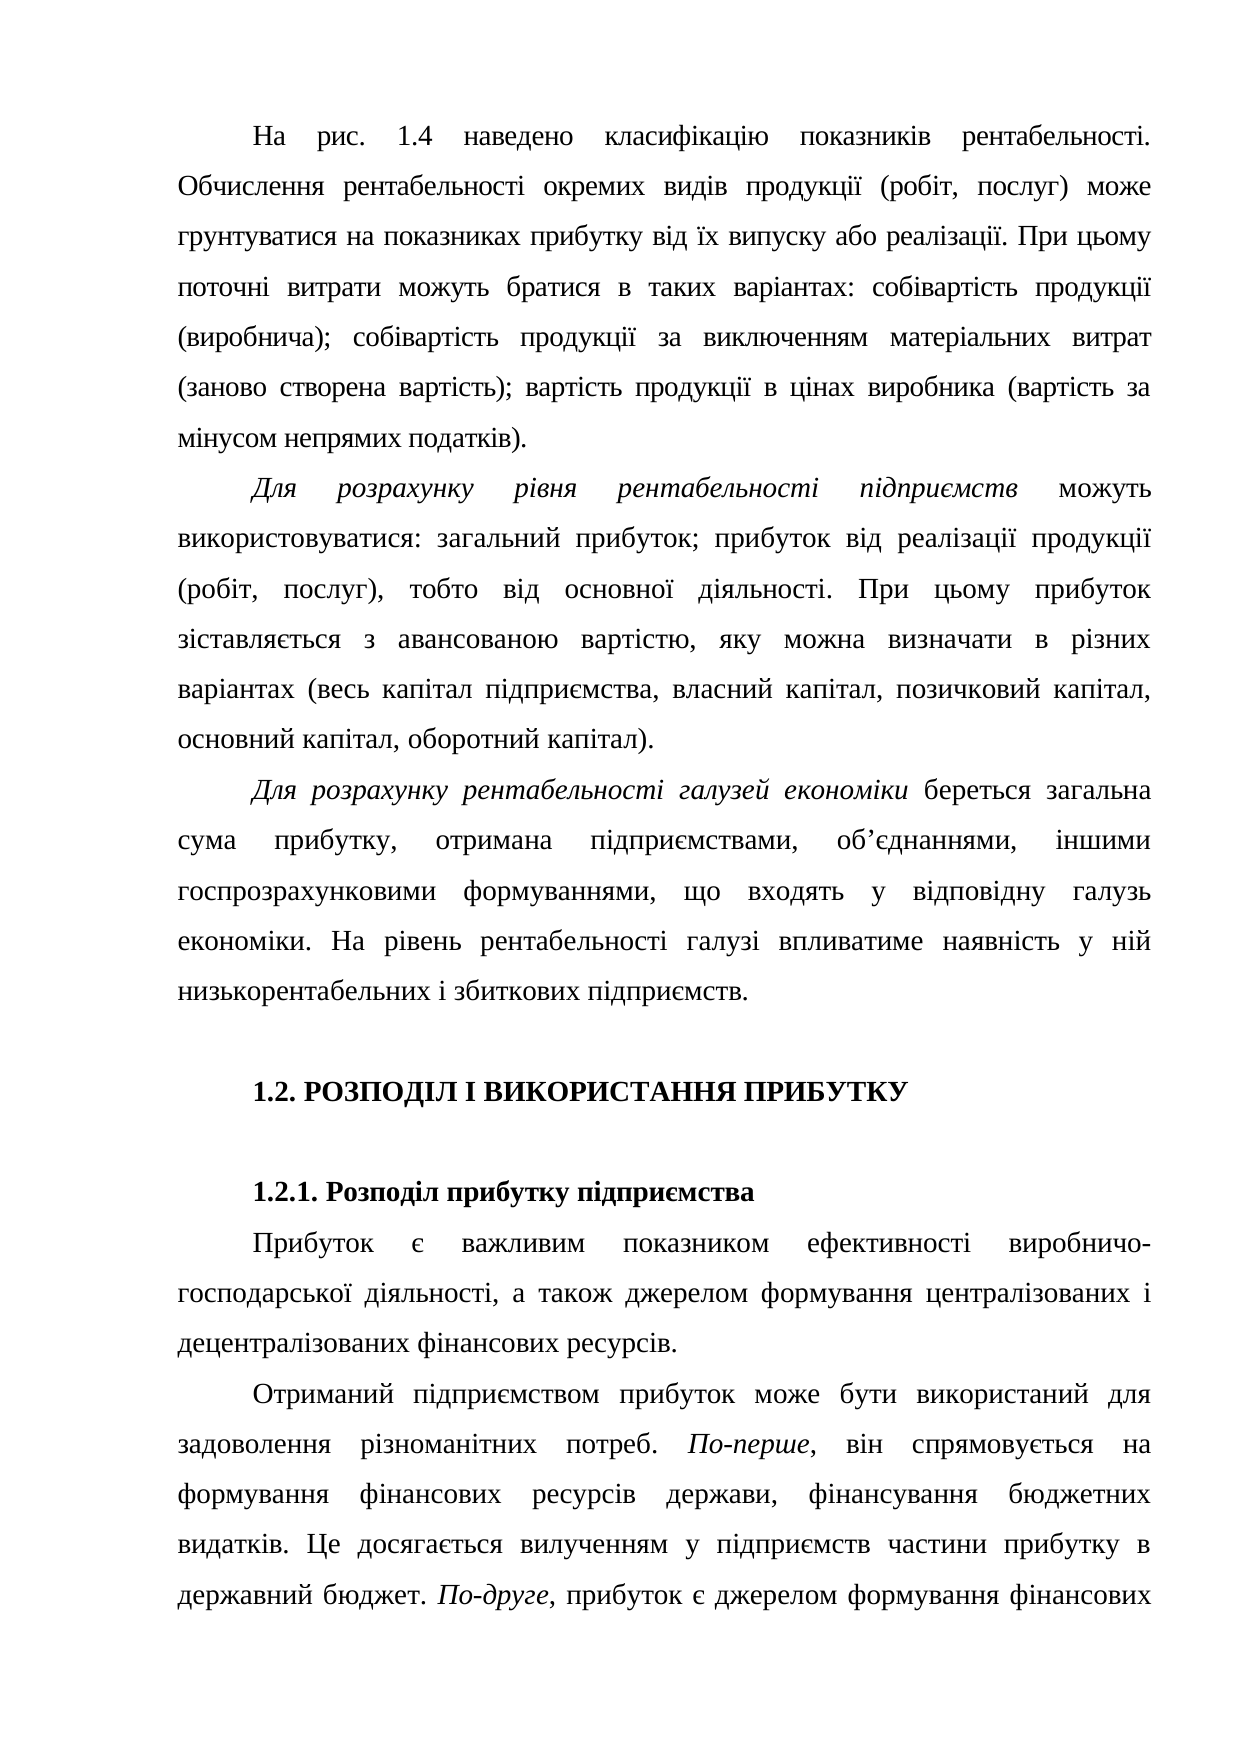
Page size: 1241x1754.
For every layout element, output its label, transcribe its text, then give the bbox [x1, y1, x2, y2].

text Прибуток є важливим показником ефективності виробничо-господарської діяльності, а також джерелом формування централізованих і децентралізованих фінансових ресурсів. [177, 1225, 1152, 1359]
text Для розрахунку рівня рентабельності підприємств можуть використовуватися: загальний прибуток; прибуток від реалізації продукції (робіт, послуг), тобто від основної діяльності. При цьому прибуток зіставляється з авансованою вартістю, яку можна визначати в різних варіантах (весь капітал підприємства, власний капітал, позичковий капітал, основний капітал, оборотний капітал). [177, 470, 1152, 755]
text Для розрахунку рентабельності галузей економіки береться загальна сума прибутку, отримана підприємствами, об’єднаннями, іншими госпрозрахунковими формуваннями, що входять у відповідну галузь економіки. На рівень рентабельності галузі впливатиме наявність у ній низькорентабельних і збиткових підприємств. [177, 772, 1152, 1007]
text На рис. 1.4 наведено класифікацію показників рентабельності. Обчислення рентабельності окремих видів продукції (робіт, послуг) може грунтуватися на показниках прибутку від їх випуску або реалізації. При цьому поточні витрати можуть братися в таких варіантах: собівартість продукції (виробнича); собівартість продукції за виключенням матеріальних витрат (заново створена вартість); вартість продукції в цінах виробника (вартість за мінусом непрямих податків). [177, 118, 1152, 453]
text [177, 1376, 1152, 1611]
text 1.2.1. Розподіл прибутку підприємства [177, 1175, 1152, 1208]
text 1.2. РОЗПОДІЛ І ВИКОРИСТАННЯ ПРИБУТКУ [177, 1074, 1152, 1108]
